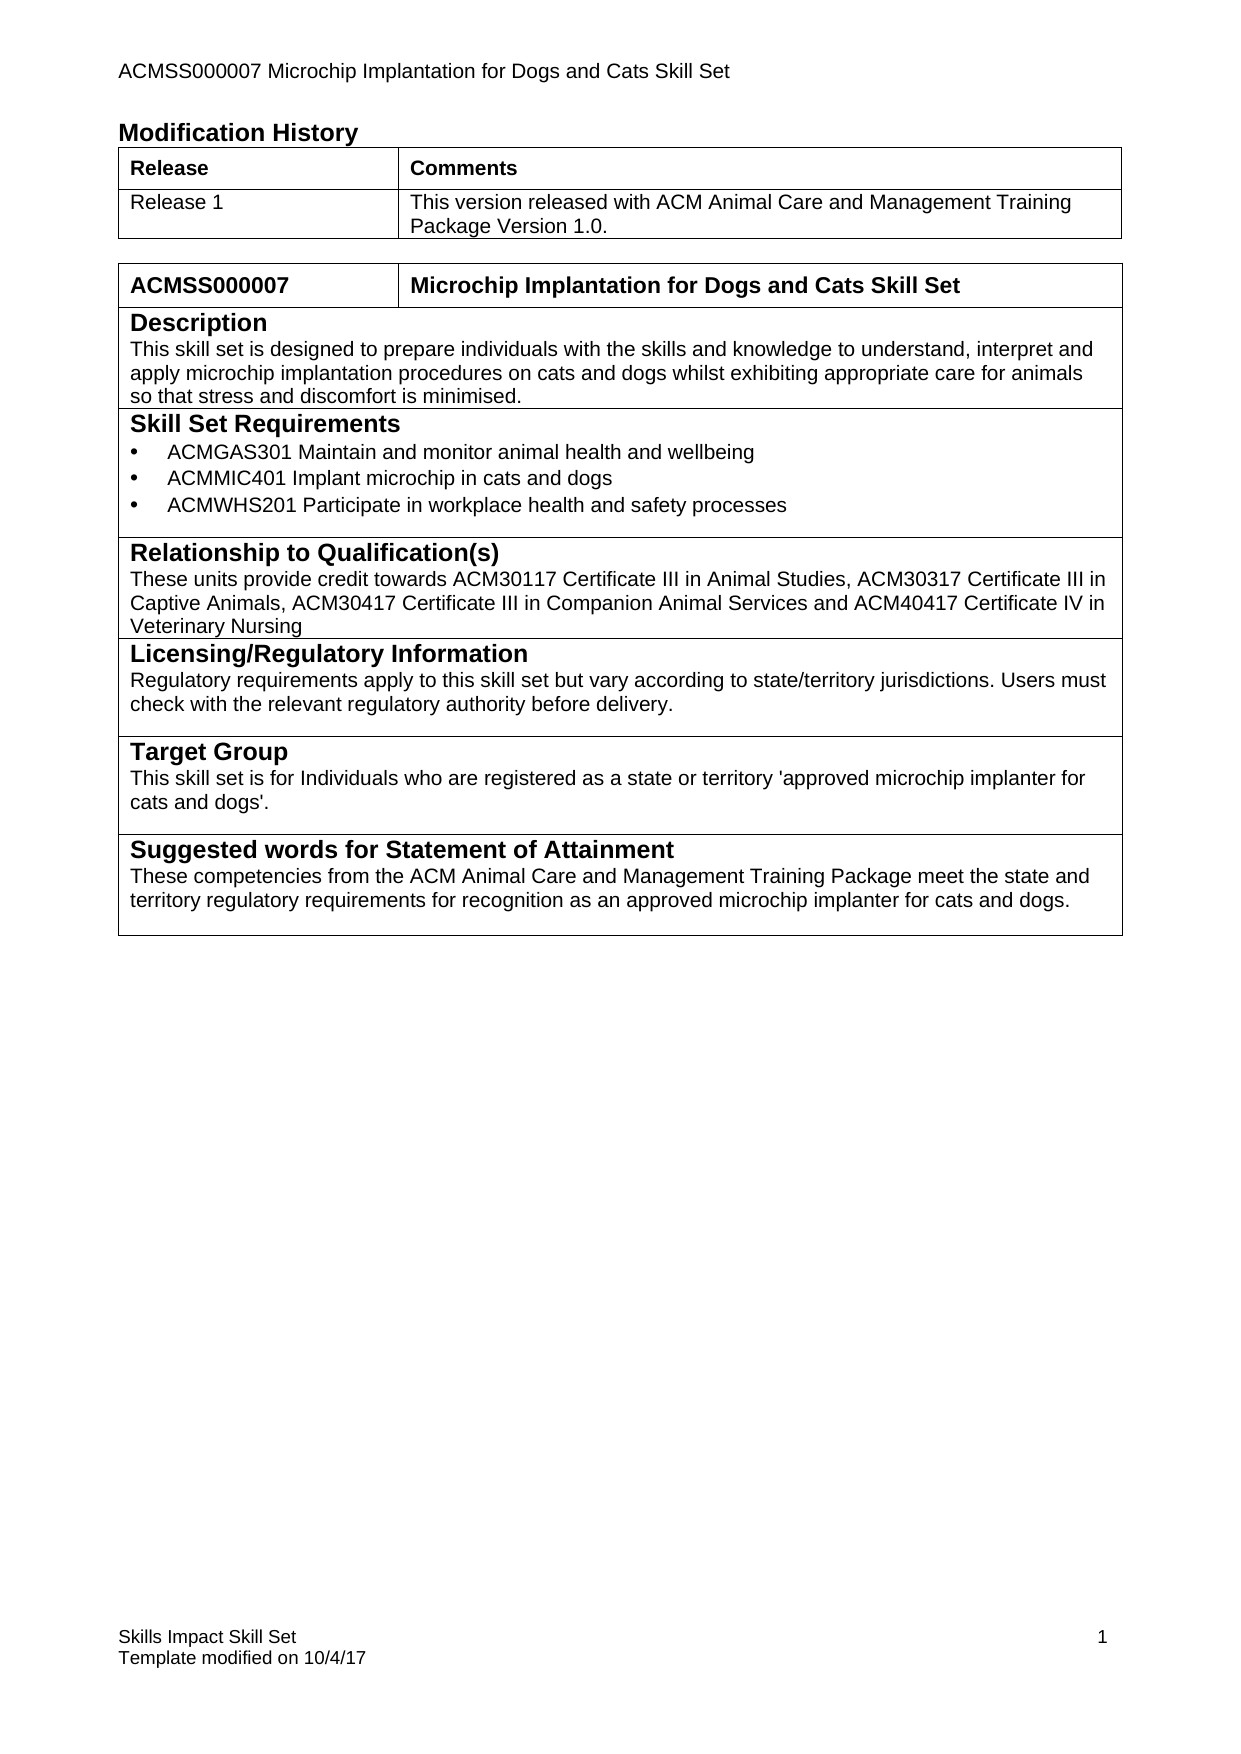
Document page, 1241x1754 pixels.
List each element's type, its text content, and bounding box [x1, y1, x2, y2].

table_cell This version released with ACM Animal Care and Management Training Package Version 1.0. [399, 190, 1121, 237]
table_header Comments [399, 148, 1121, 188]
table_cell Suggested words for Statement of Attainment These competencies from the ACM Animal Care and Management Training Package meet the state and territory regulatory requirements for recognition as an approved microchip implanter for cats and dogs. [119, 835, 1122, 935]
table_cell Description This skill set is designed to prepare individuals with the skills and knowledge to understand, interpret and apply microchip implantation procedures on cats and dogs whilst exhibiting appropriate care for animals so that stress and discomfort is minimised. [119, 308, 1122, 408]
subtitle Modification History [118, 118, 1122, 147]
table_header Release [119, 148, 398, 188]
table_cell Skill Set Requirements ACMGAS301 Maintain and monitor animal health and wellbeing ACMMIC401 Implant microchip in cats and dogs ACMWHS201 Participate in workplace health and safety processes [119, 409, 1122, 537]
table_header Microchip Implantation for Dogs and Cats Skill Set [399, 264, 1122, 307]
table_cell Release 1 [119, 190, 398, 237]
table_cell Licensing/Regulatory Information Regulatory requirements apply to this skill set but vary according to state/territory jurisdictions. Users must check with the relevant regulatory authority before delivery. [119, 639, 1122, 736]
table_cell Target Group This skill set is for Individuals who are registered as a state or territory 'approved microchip implanter for cats and dogs'. [119, 737, 1122, 834]
table_header ACMss000007 [119, 264, 398, 307]
table_cell Relationship to Qualification(s) These units provide credit towards ACM30117 Certificate III in Animal Studies, ACM30317 Certificate III in Captive Animals, ACM30417 Certificate III in Companion Animal Services and ACM40417 Certificate IV in Veterinary Nursing [119, 538, 1122, 638]
